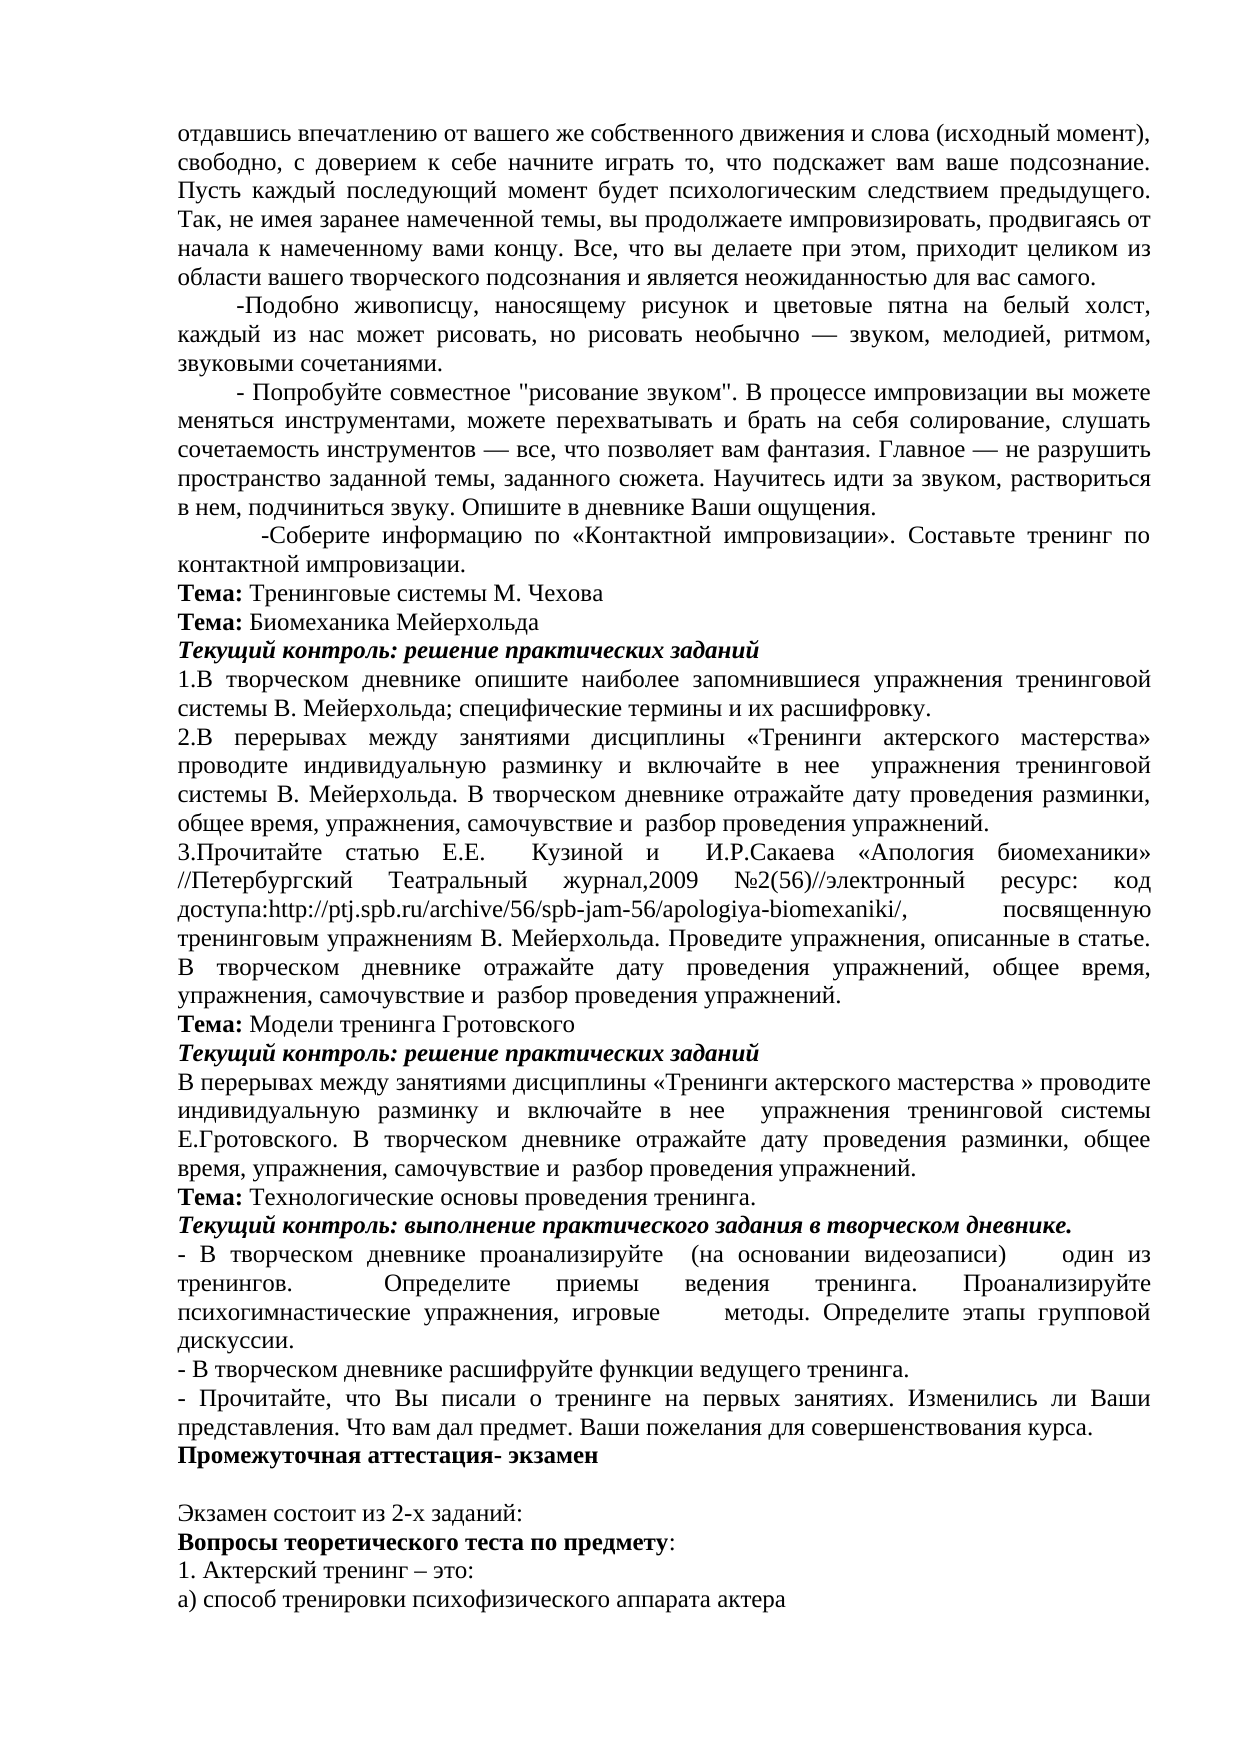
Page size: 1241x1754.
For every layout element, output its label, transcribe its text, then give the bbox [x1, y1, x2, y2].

text - Попробуйте совместное "рисование звуком". В процессе импровизации вы можете меняться инструментами, можете перехватывать и брать на себя солирование, слушать сочетаемость инструментов — все, что позволяет вам фантазия. Главное — не разрушить пространство заданной темы, заданного сюжета. Научитесь идти за звуком, раствориться в нем, подчиниться звуку. Опишите в дневнике Ваши ощущения. [177, 377, 1152, 521]
text Текущий контроль: выполнение практического задания в творческом дневнике. [177, 1211, 1152, 1239]
text Текущий контроль: решение практических заданий [177, 636, 1152, 664]
text Текущий контроль: решение практических заданий [177, 1038, 1152, 1067]
text -Подобно живописцу, наносящему рисунок и цветовые пятна на белый холст, каждый из нас может рисовать, но рисовать необычно — звуком, мелодией, ритмом, звуковыми сочетаниями. [177, 291, 1152, 377]
text Тема: Биомеханика Мейерхольда [177, 607, 1152, 636]
text 2.В перерывах между занятиями дисциплины «Тренинги актерского мастерства» проводите индивидуальную разминку и включайте в нее упражнения тренинговой системы В. Мейерхольда. В творческом дневнике отражайте дату проведения разминки, общее время, упражнения, самочувствие и разбор проведения упражнений. [177, 722, 1152, 837]
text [177, 118, 1152, 291]
text а) способ тренировки психофизического аппарата актера [177, 1584, 1152, 1613]
text - В творческом дневнике расшифруйте функции ведущего тренинга. [177, 1354, 1152, 1383]
text - В творческом дневнике проанализируйте (на основании видеозаписи) один из тренингов. Определите приемы ведения тренинга. Проанализируйте психогимнастические упражнения, игровые методы. Определите этапы групповой дискуссии. [177, 1239, 1152, 1354]
text Экзамен состоит из 2-х заданий: [177, 1498, 1152, 1527]
text Тема: Модели тренинга Гротовского [177, 1009, 1152, 1038]
text -Соберите информацию по «Контактной импровизации». Составьте тренинг по контактной импровизации. [177, 521, 1152, 578]
text 1.В творческом дневнике опишите наиболее запомнившиеся упражнения тренинговой системы В. Мейерхольда; специфические термины и их расшифровку. [177, 664, 1152, 722]
text В перерывах между занятиями дисциплины «Тренинги актерского мастерства » проводите индивидуальную разминку и включайте в нее упражнения тренинговой системы Е.Гротовского. В творческом дневнике отражайте дату проведения разминки, общее время, упражнения, самочувствие и разбор проведения упражнений. [177, 1067, 1152, 1182]
text Тема: Тренинговые системы М. Чехова [177, 578, 1152, 607]
text 3.Прочитайте статью Е.Е. Кузиной и И.Р.Сакаева «Апология биомеханики» //Петербургский Театральный журнал,2009 №2(56)//электронный ресурс: код доступа:http://ptj.spb.ru/archive/56/spb-jam-56/apologiya-biomexaniki/, посвященную тренинговым упражнениям В. Мейерхольда. Проведите упражнения, описанные в статье. В творческом дневнике отражайте дату проведения упражнений, общее время, упражнения, самочувствие и разбор проведения упражнений. [177, 837, 1152, 1009]
text Вопросы теоретического теста по предмету: [177, 1527, 1152, 1556]
text Промежуточная аттестация- экзамен [177, 1441, 1152, 1469]
text - Прочитайте, что Вы писали о тренинге на первых занятиях. Изменились ли Ваши представления. Что вам дал предмет. Ваши пожелания для совершенствования курса. [177, 1383, 1152, 1441]
text Тема: Технологические основы проведения тренинга. [177, 1182, 1152, 1211]
text 1. Актерский тренинг – это: [177, 1556, 1152, 1584]
